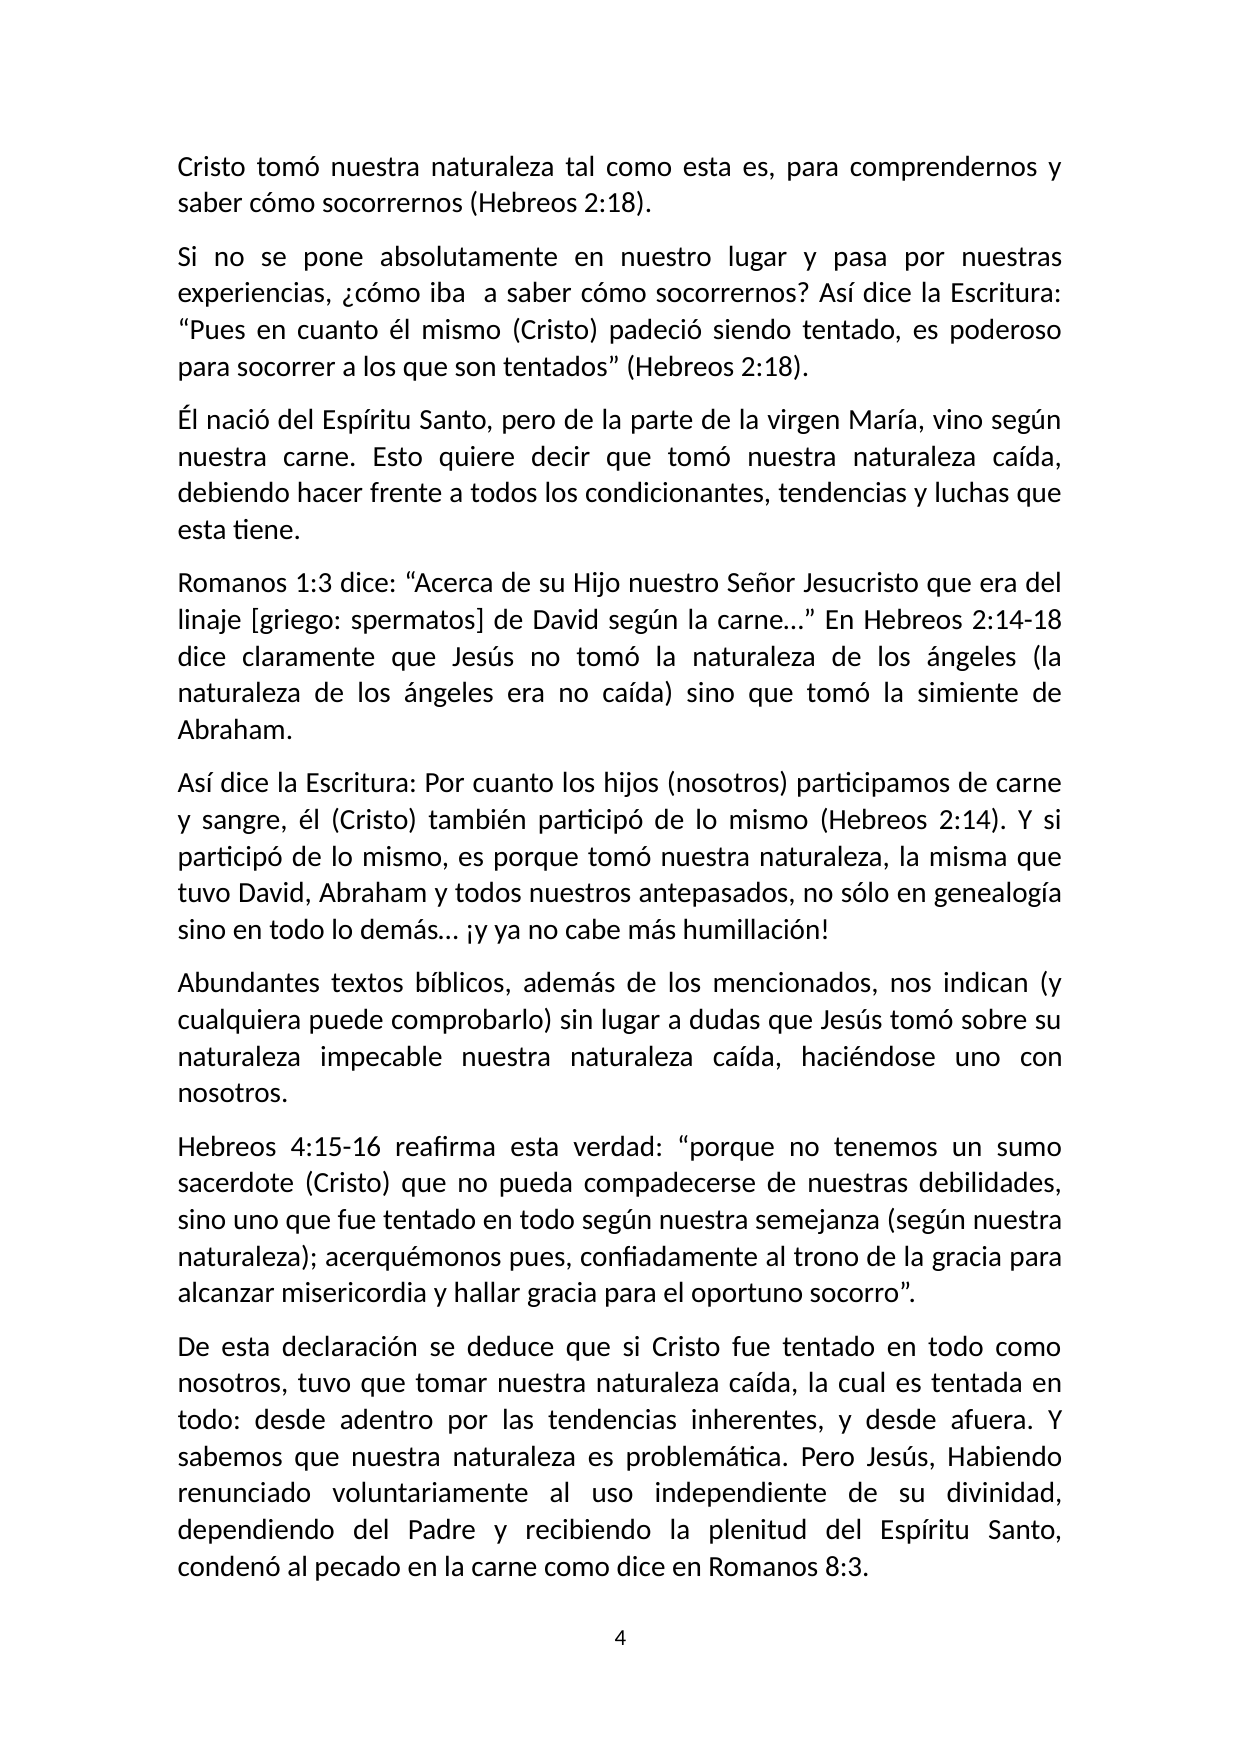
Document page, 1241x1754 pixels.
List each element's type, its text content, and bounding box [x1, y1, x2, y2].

text Él nació del Espíritu Santo, pero de la parte de la virgen María, vino según nuestra carne. Esto quiere decir que tomó nuestra naturaleza caída, debiendo hacer frente a todos los condicionantes, tendencias y luchas que esta tiene. [177, 401, 1063, 547]
text Romanos 1:3 dice: “Acerca de su Hijo nuestro Señor Jesucristo que era del linaje [griego: spermatos] de David según la carne…” En Hebreos 2:14-18 dice claramente que Jesús no tomó la naturaleza de los ángeles (la naturaleza de los ángeles era no caída) sino que tomó la simiente de Abraham. [177, 564, 1063, 747]
text Hebreos 4:15-16 reafirma esta verdad: “porque no tenemos un sumo sacerdote (Cristo) que no pueda compadecerse de nuestras debilidades, sino uno que fue tentado en todo según nuestra semejanza (según nuestra naturaleza); acerquémonos pues, confiadamente al trono de la gracia para alcanzar misericordia y hallar gracia para el oportuno socorro”. [177, 1128, 1063, 1310]
text Si no se pone absolutamente en nuestro lugar y pasa por nuestras experiencias, ¿cómo iba a saber cómo socorrernos? Así dice la Escritura: “Pues en cuanto él mismo (Cristo) padeció siendo tentado, es poderoso para socorrer a los que son tentados” (Hebreos 2:18). [177, 238, 1063, 383]
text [177, 148, 1063, 220]
text Así dice la Escritura: Por cuanto los hijos (nosotros) participamos de carne y sangre, él (Cristo) también participó de lo mismo (Hebreos 2:14). Y si participó de lo mismo, es porque tomó nuestra naturaleza, la misma que tuvo David, Abraham y todos nuestros antepasados, no sólo en genealogía sino en todo lo demás… ¡y ya no cabe más humillación! [177, 764, 1063, 947]
text De esta declaración se deduce que si Cristo fue tentado en todo como nosotros, tuvo que tomar nuestra naturaleza caída, la cual es tentada en todo: desde adentro por las tendencias inherentes, y desde afuera. Y sabemos que nuestra naturaleza es problemática. Pero Jesús, Habiendo renunciado voluntariamente al uso independiente de su divinidad, dependiendo del Padre y recibiendo la plenitud del Espíritu Santo, condenó al pecado en la carne como dice en Romanos 8:3. [177, 1328, 1063, 1583]
text Abundantes textos bíblicos, además de los mencionados, nos indican (y cualquiera puede comprobarlo) sin lugar a dudas que Jesús tomó sobre su naturaleza impecable nuestra naturaleza caída, haciéndose uno con nosotros. [177, 964, 1063, 1110]
